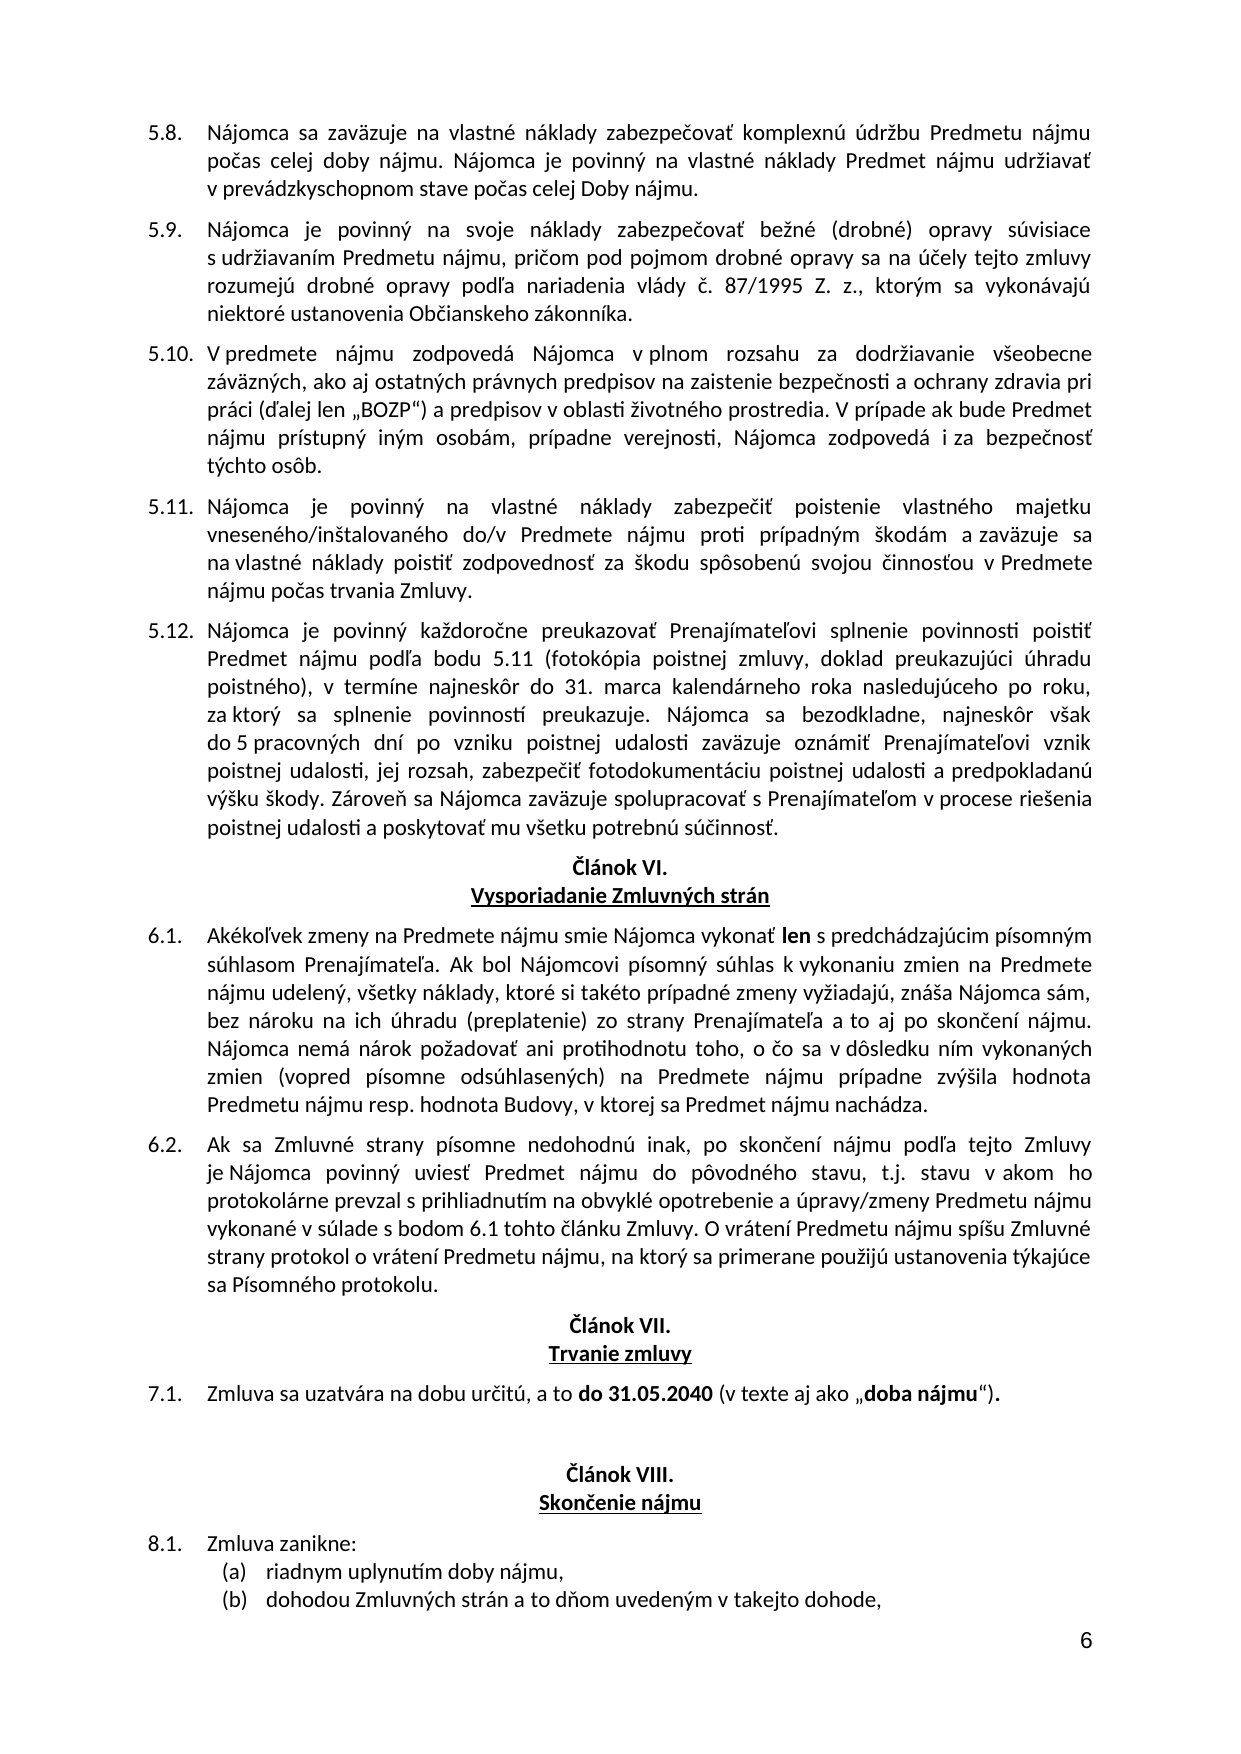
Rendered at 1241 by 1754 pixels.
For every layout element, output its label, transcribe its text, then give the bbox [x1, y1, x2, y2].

text 5.10. V predmete nájmu zodpovedá Nájomca v plnom rozsahu za dodržiavanie všeobecne záväzných, ako aj ostatných právnych predpisov na zaistenie bezpečnosti a ochrany zdravia pri práci (ďalej len „BOZP“) a predpisov v oblasti životného prostredia. V prípade ak bude Predmet nájmu prístupný iným osobám, prípadne verejnosti, Nájomca zodpovedá i za bezpečnosť týchto osôb. [148, 339, 1092, 479]
text 7.1. Zmluva sa uzatvára na dobu určitú, a to do 31.05.2040 (v texte aj ako „doba nájmu“). [148, 1379, 1092, 1407]
text 8.1. Zmluva zanikne: [148, 1529, 1092, 1557]
text 6.1. Akékoľvek zmeny na Predmete nájmu smie Nájomca vykonať len s predchádzajúcim písomným súhlasom Prenajímateľa. Ak bol Nájomcovi písomný súhlas k vykonaniu zmien na Predmete nájmu udelený, všetky náklady, ktoré si takéto prípadné zmeny vyžiadajú, znáša Nájomca sám, bez nároku na ich úhradu (preplatenie) zo strany Prenajímateľa a to aj po skončení nájmu. Nájomca nemá nárok požadovať ani protihodnotu toho, o čo sa v dôsledku ním vykonaných zmien (vopred písomne odsúhlasených) na Predmete nájmu prípadne zvýšila hodnota Predmetu nájmu resp. hodnota Budovy, v ktorej sa Predmet nájmu nachádza. [148, 922, 1092, 1118]
text Článok VIII. [148, 1461, 1092, 1488]
text Skončenie nájmu [148, 1488, 1092, 1517]
text Trvanie zmluvy [148, 1339, 1092, 1367]
text Vysporiadanie Zmluvných strán [148, 881, 1092, 909]
text 5.12. Nájomca je povinný každoročne preukazovať Prenajímateľovi splnenie povinnosti poistiť Predmet nájmu podľa bodu 5.11 (fotokópia poistnej zmluvy, doklad preukazujúci úhradu poistného), v termíne najneskôr do 31. marca kalendárneho roka nasledujúceho po roku, za ktorý sa splnenie povinností preukazuje. Nájomca sa bezodkladne, najneskôr však do 5 pracovných dní po vzniku poistnej udalosti zaväzuje oznámiť Prenajímateľovi vznik poistnej udalosti, jej rozsah, zabezpečiť fotodokumentáciu poistnej udalosti a predpokladanú výšku škody. Zároveň sa Nájomca zaväzuje spolupracovať s Prenajímateľom v procese riešenia poistnej udalosti a poskytovať mu všetku potrebnú súčinnosť. [148, 616, 1092, 841]
text Článok VII. [148, 1311, 1092, 1339]
text 5.8. Nájomca sa zaväzuje na vlastné náklady zabezpečovať komplexnú údržbu Predmetu nájmu počas celej doby nájmu. Nájomca je povinný na vlastné náklady Predmet nájmu udržiavať v prevádzkyschopnom stave počas celej Doby nájmu. [148, 118, 1092, 202]
text 6.2. Ak sa Zmluvné strany písomne nedohodnú inak, po skončení nájmu podľa tejto Zmluvy je Nájomca povinný uviesť Predmet nájmu do pôvodného stavu, t.j. stavu v akom ho protokolárne prevzal s prihliadnutím na obvyklé opotrebenie a úpravy/zmeny Predmetu nájmu vykonané v súlade s bodom 6.1 tohto článku Zmluvy. O vrátení Predmetu nájmu spíšu Zmluvné strany protokol o vrátení Predmetu nájmu, na ktorý sa primerane použijú ustanovenia týkajúce sa Písomného protokolu. [148, 1130, 1092, 1298]
list dohodou Zmluvných strán a to dňom uvedeným v takejto dohode, [222, 1585, 1092, 1613]
text Článok VI. [148, 853, 1092, 881]
text 5.11. Nájomca je povinný na vlastné náklady zabezpečiť poistenie vlastného majetku vneseného/inštalovaného do/v Predmete nájmu proti prípadným škodám a zaväzuje sa na vlastné náklady poistiť zodpovednosť za škodu spôsobenú svojou činnosťou v Predmete nájmu počas trvania Zmluvy. [148, 492, 1092, 604]
text 5.9. Nájomca je povinný na svoje náklady zabezpečovať bežné (drobné) opravy súvisiace s udržiavaním Predmetu nájmu, pričom pod pojmom drobné opravy sa na účely tejto zmluvy rozumejú drobné opravy podľa nariadenia vlády č. 87/1995 Z. z., ktorým sa vykonávajú niektoré ustanovenia Občianskeho zákonníka. [148, 215, 1092, 327]
list riadnym uplynutím doby nájmu, [222, 1557, 1092, 1585]
